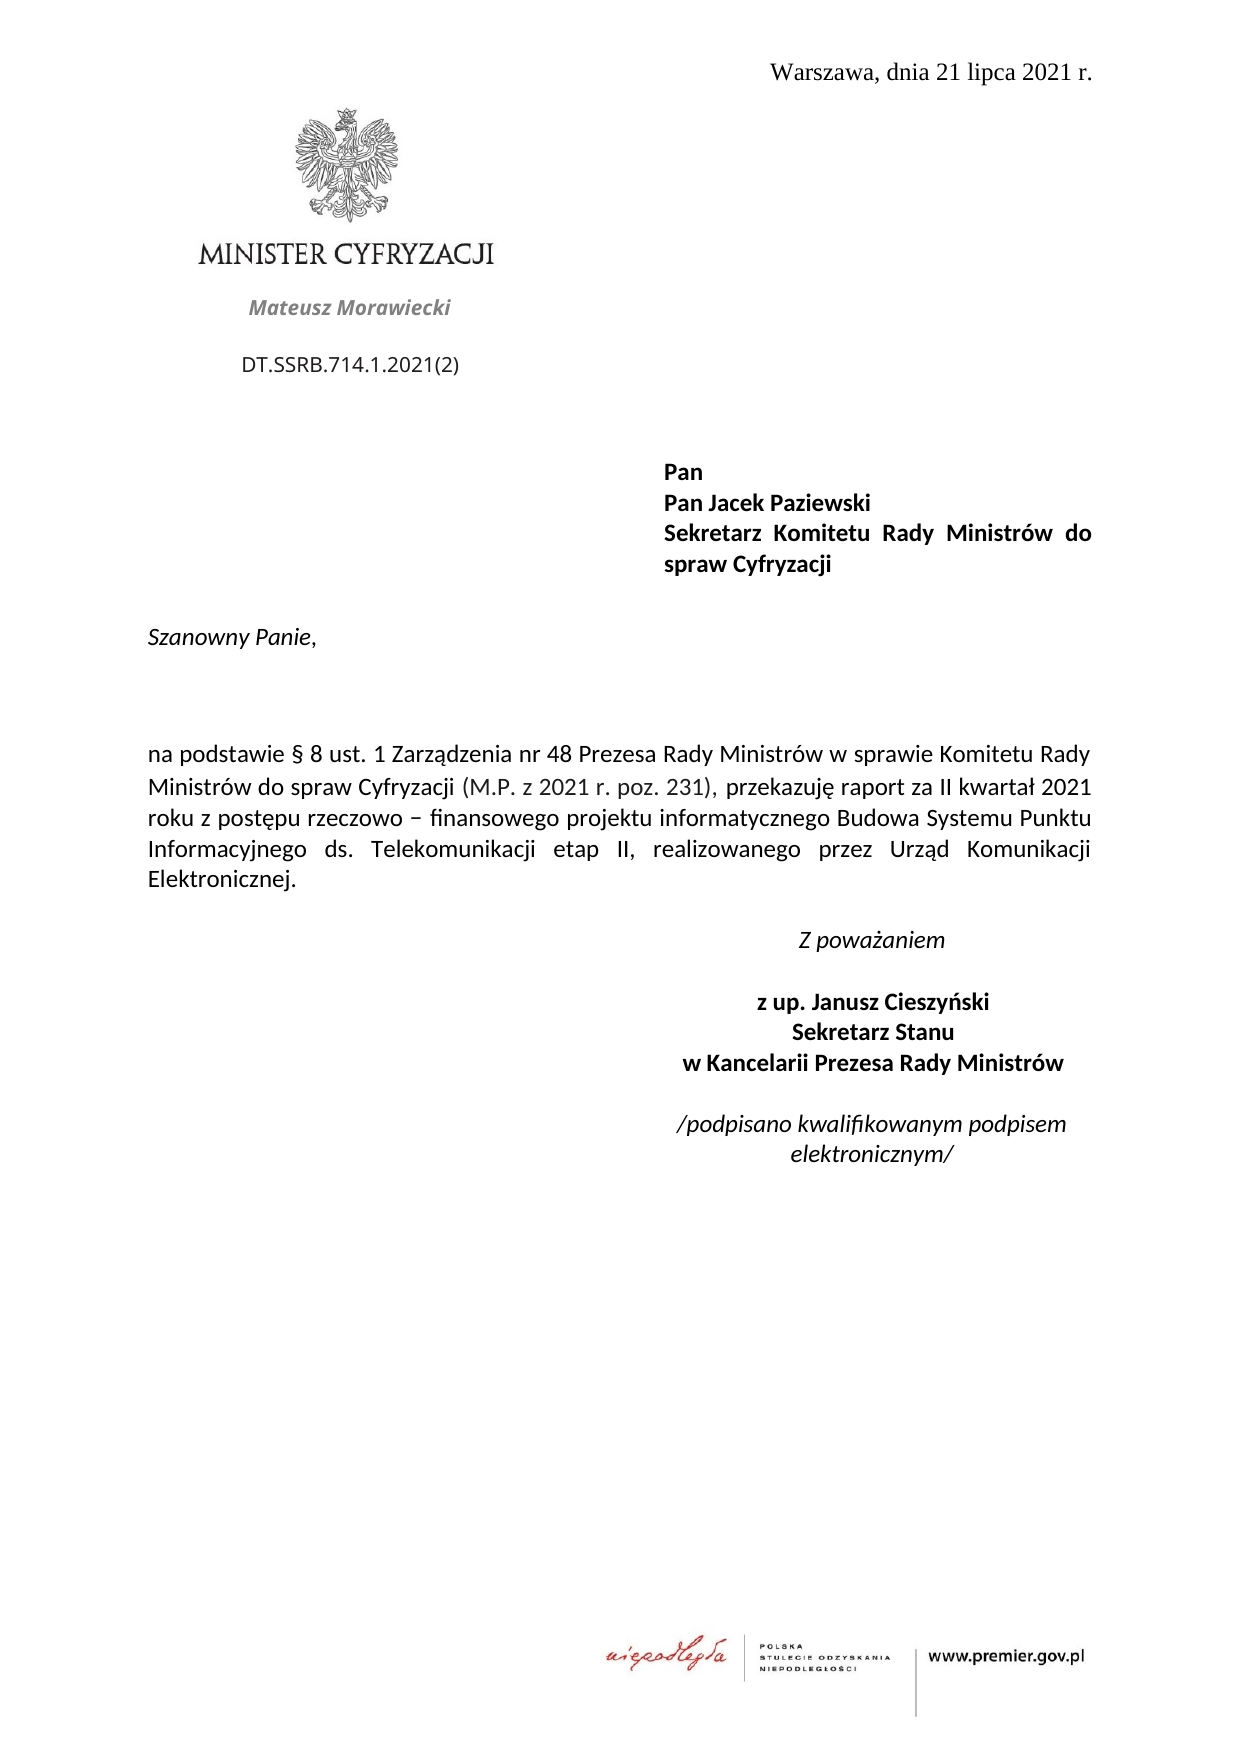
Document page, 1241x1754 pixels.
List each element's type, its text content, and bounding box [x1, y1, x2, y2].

text Sekretarz Komitetu Rady Ministrów do spraw Cyfryzacji [664, 517, 1092, 578]
text na podstawie § 8 ust. 1 Zarządzenia nr 48 Prezesa Rady Ministrów w sprawie Komitetu Rady Ministrów do spraw Cyfryzacji (M.P. z 2021 r. poz. 231), przekazuję raport za II kwartał 2021 roku z postępu rzeczowo − finansowego projektu informatycznego Budowa Systemu Punktu Informacyjnego ds. Telekomunikacji etap II, realizowanego przez Urząd Komunikacji Elektronicznej. [148, 738, 1092, 894]
text /podpisano kwalifikowanym podpisem elektronicznym/ [654, 1108, 1092, 1169]
text Pan Jacek Paziewski [664, 487, 1092, 517]
picture [584, 1621, 1088, 1724]
text Pan [664, 456, 1092, 487]
text Z poważaniem [654, 925, 1092, 955]
text z up. Janusz Cieszyński [654, 986, 1092, 1016]
text Sekretarz Stanu [654, 1016, 1092, 1047]
picture [183, 88, 512, 283]
text Szanowny Panie, [148, 621, 1092, 652]
text w Kancelarii Prezesa Rady Ministrów [654, 1047, 1092, 1077]
